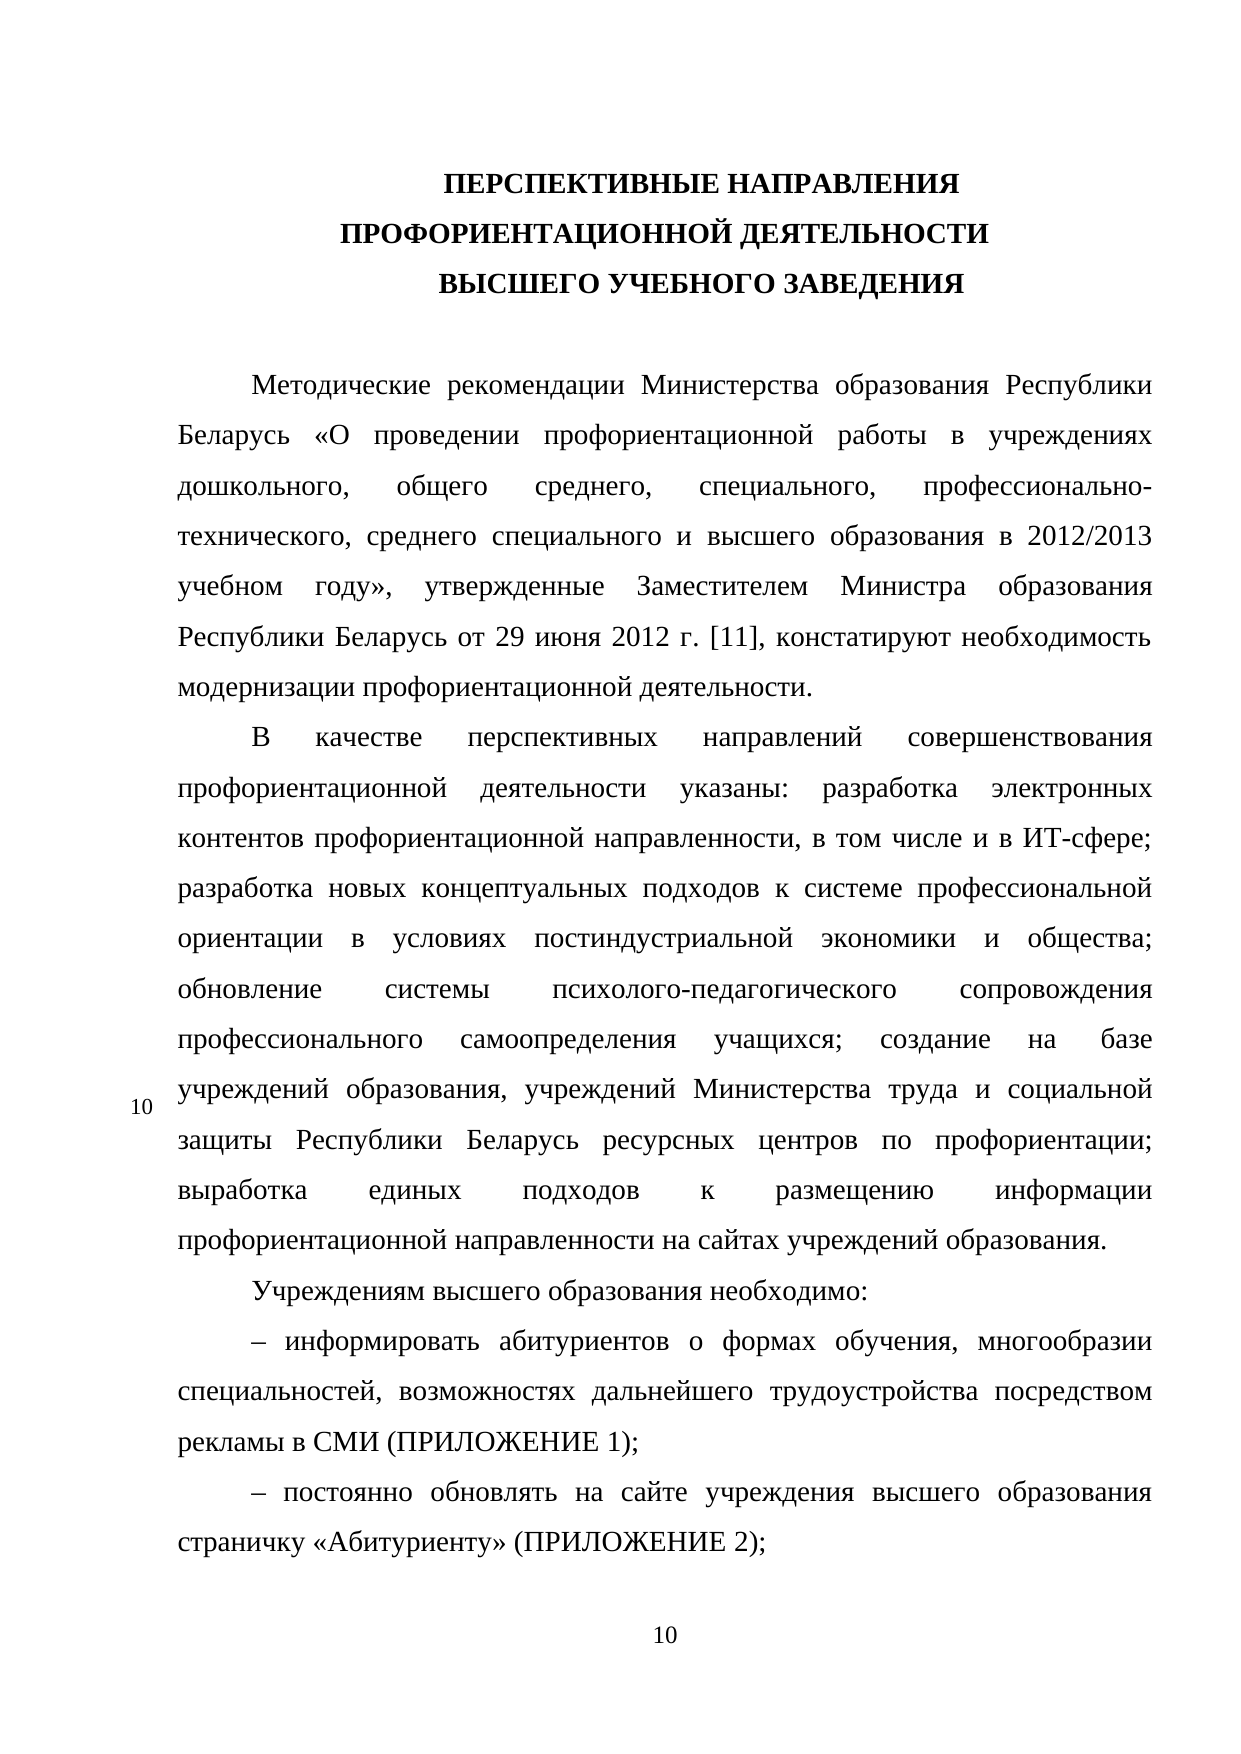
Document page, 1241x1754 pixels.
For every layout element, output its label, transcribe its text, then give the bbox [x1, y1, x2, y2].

list информировать абитуриентов о формах обучения, многообразии специальностей, возможностях дальнейшего трудоустройства посредством рекламы в СМИ (ПРИЛОЖЕНИЕ 1); [177, 1323, 1152, 1457]
list постоянно обновлять на сайте учреждения высшего образования страничку «Абитуриенту» (ПРИЛОЖЕНИЕ 2); [177, 1474, 1152, 1558]
text ВЫСШЕГО УЧЕБНОГО ЗАВЕДЕНИЯ [438, 267, 1167, 300]
text Учреждениям высшего образования необходимо: [251, 1273, 1167, 1306]
text ПЕРСПЕКТИВНЫЕ НАПРАВЛЕНИЯ ПРОФОРИЕНТАЦИОННОЙ ДЕЯТЕЛЬНОСТИ [340, 166, 989, 250]
text В качестве перспективных направлений совершенствования профориентационной деятельности указаны: разработка электронных контентов профориентационной направленности, в том числе и в ИТ-сфере; разработка новых концептуальных подходов к системе профессиональной ориентации в условиях постиндустриальной экономики и общества; обновление системы психолого-педагогического сопровождения профессионального самоопределения учащихся; создание на базе учреждений образования, учреждений Министерства труда и социальной защиты Республики Беларусь ресурсных центров по профориентации; выработка единых подходов к размещению информации профориентационной направленности на сайтах учреждений образования. [177, 719, 1152, 1256]
text Методические рекомендации Министерства образования Республики Беларусь «О проведении профориентационной работы в учреждениях дошкольного, общего среднего, специального, профессионально- технического, среднего специального и высшего образования в 2012/2013 учебном году», утвержденные Заместителем Министра образования Республики Беларусь от 29 июня 2012 г. [11], констатируют необходимость модернизации профориентационной деятельности. [177, 367, 1152, 703]
